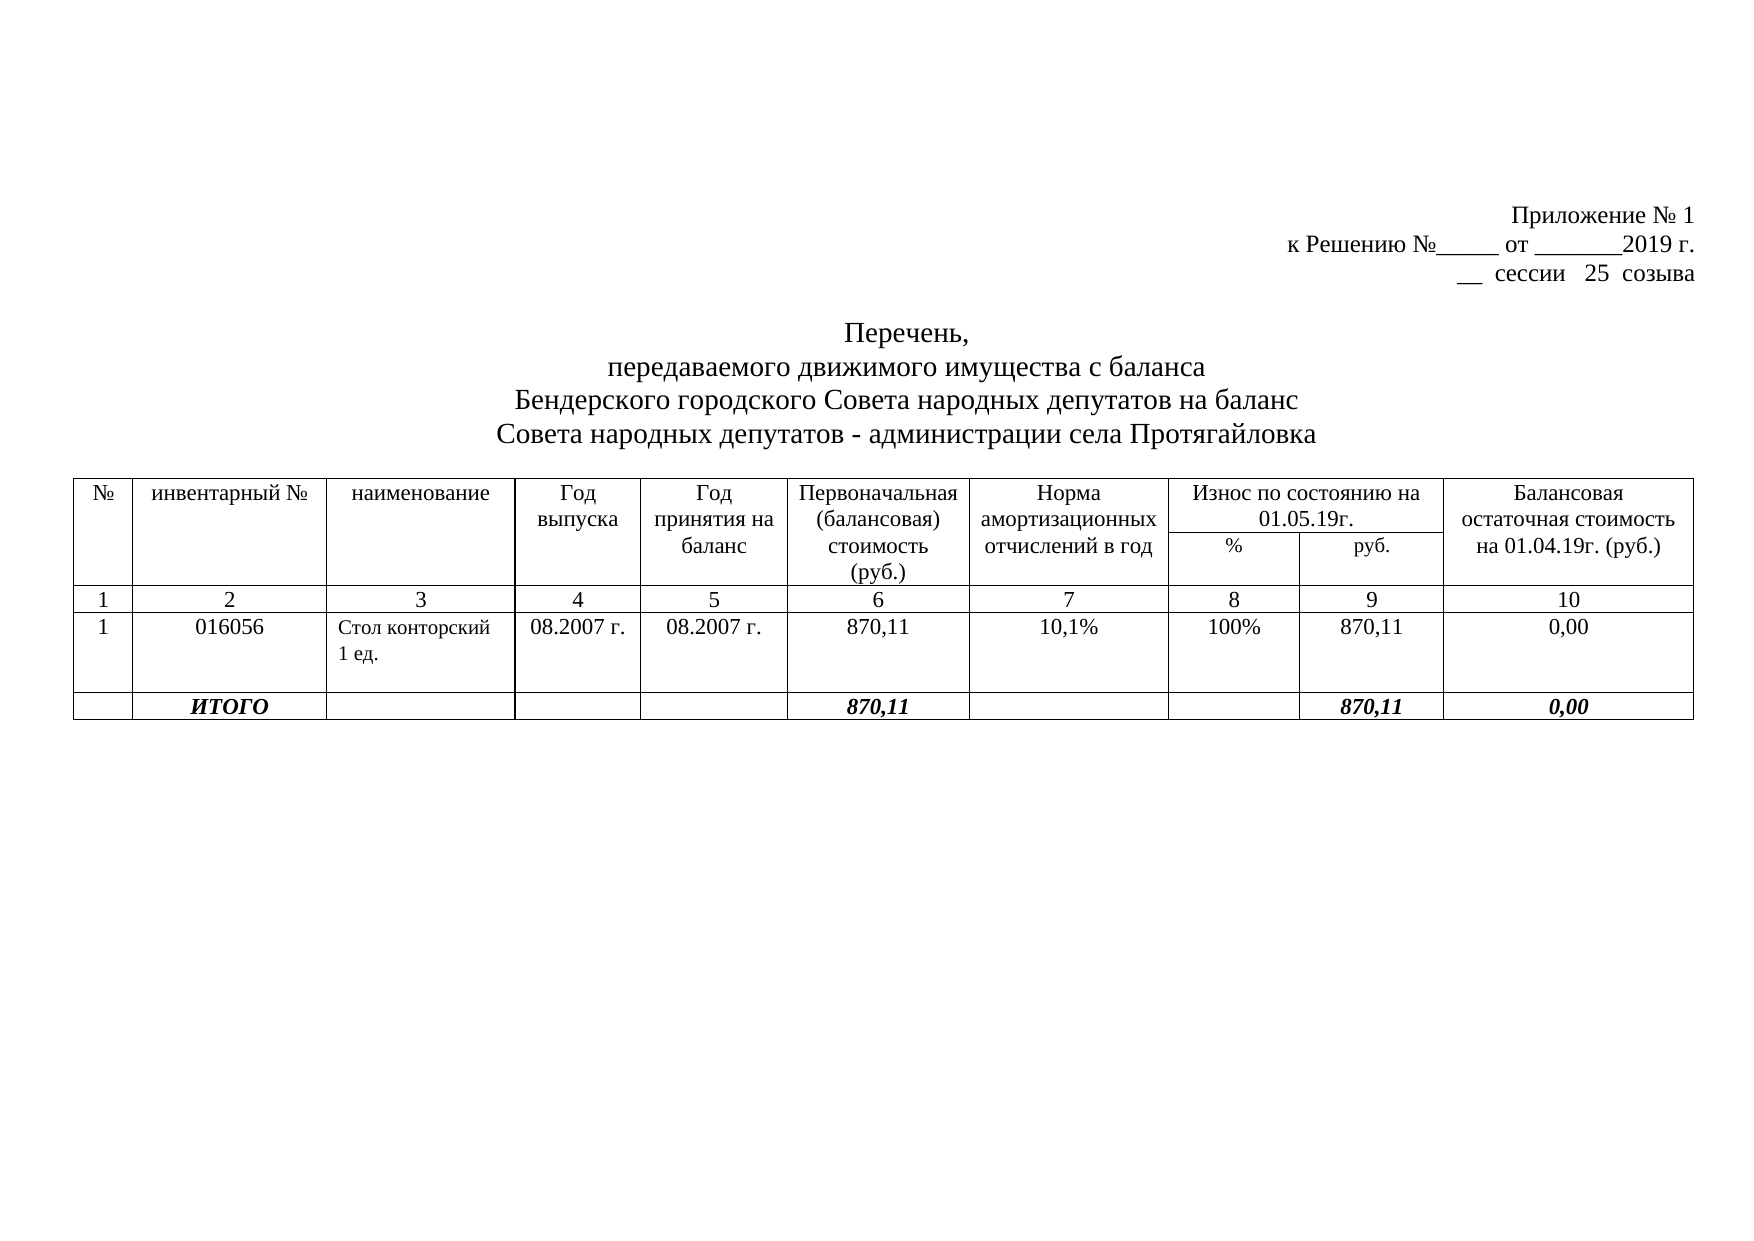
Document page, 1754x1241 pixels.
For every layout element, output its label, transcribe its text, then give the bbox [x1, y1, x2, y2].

table_cell 870,11 [788, 613, 969, 692]
table_cell [74, 693, 132, 719]
text Бендерского городского Совета народных депутатов на баланс [118, 382, 1695, 416]
table_cell 08.2007 г. [516, 613, 640, 692]
table_cell 4 [516, 586, 640, 612]
table_cell 7 [970, 586, 1168, 612]
table_cell Стол конторский 1 ед. [327, 613, 514, 692]
table_header Норма амортизационных отчислений в год [970, 479, 1168, 584]
table_cell 0,00 [1444, 693, 1693, 719]
table_cell 3 [327, 586, 514, 612]
table_header № [74, 479, 132, 584]
table_cell [1169, 693, 1299, 719]
table_cell 10,1% [970, 613, 1168, 692]
table_header Износ по состоянию на 01.05.19г. [1169, 479, 1443, 532]
table_header Балансовая остаточная стоимость на 01.04.19г. (руб.) [1444, 479, 1693, 584]
table_cell 870,11 [1300, 693, 1443, 719]
table_header Первоначальная (балансовая) стоимость (руб.) [788, 479, 969, 584]
table_cell [970, 693, 1168, 719]
text Совета народных депутатов - администрации села Протягайловка [118, 416, 1695, 449]
table_cell 100% [1169, 613, 1299, 692]
text Приложение № 1 [679, 200, 1695, 229]
table_cell 016056 [133, 613, 326, 692]
table_cell 8 [1169, 586, 1299, 612]
table_cell 08.2007 г. [641, 613, 787, 692]
table_cell [516, 693, 640, 719]
table_cell 870,11 [788, 693, 969, 719]
table_header наименование [327, 479, 514, 584]
table_cell 5 [641, 586, 787, 612]
text Перечень, [118, 315, 1695, 349]
table_cell 10 [1444, 586, 1693, 612]
table_cell руб. [1300, 533, 1443, 584]
table_cell 0,00 [1444, 613, 1693, 692]
table_cell 870,11 [1300, 613, 1443, 692]
table_cell 2 [133, 586, 326, 612]
table_cell 9 [1300, 586, 1443, 612]
text передаваемого движимого имущества с баланса [118, 349, 1695, 382]
table_cell ИТОГО [133, 693, 326, 719]
table_cell % [1169, 533, 1299, 584]
table_cell [327, 693, 514, 719]
table_cell 1 [74, 586, 132, 612]
text к Решению №_____ от _______2019 г. [679, 229, 1695, 258]
table_header инвентарный № [133, 479, 326, 584]
table_cell 6 [788, 586, 969, 612]
table_cell 1 [74, 613, 132, 692]
table_header Год принятия на баланс [641, 479, 787, 584]
table_header Год выпуска [516, 479, 640, 584]
table_cell [641, 693, 787, 719]
text __ сессии 25 созыва [679, 258, 1695, 286]
